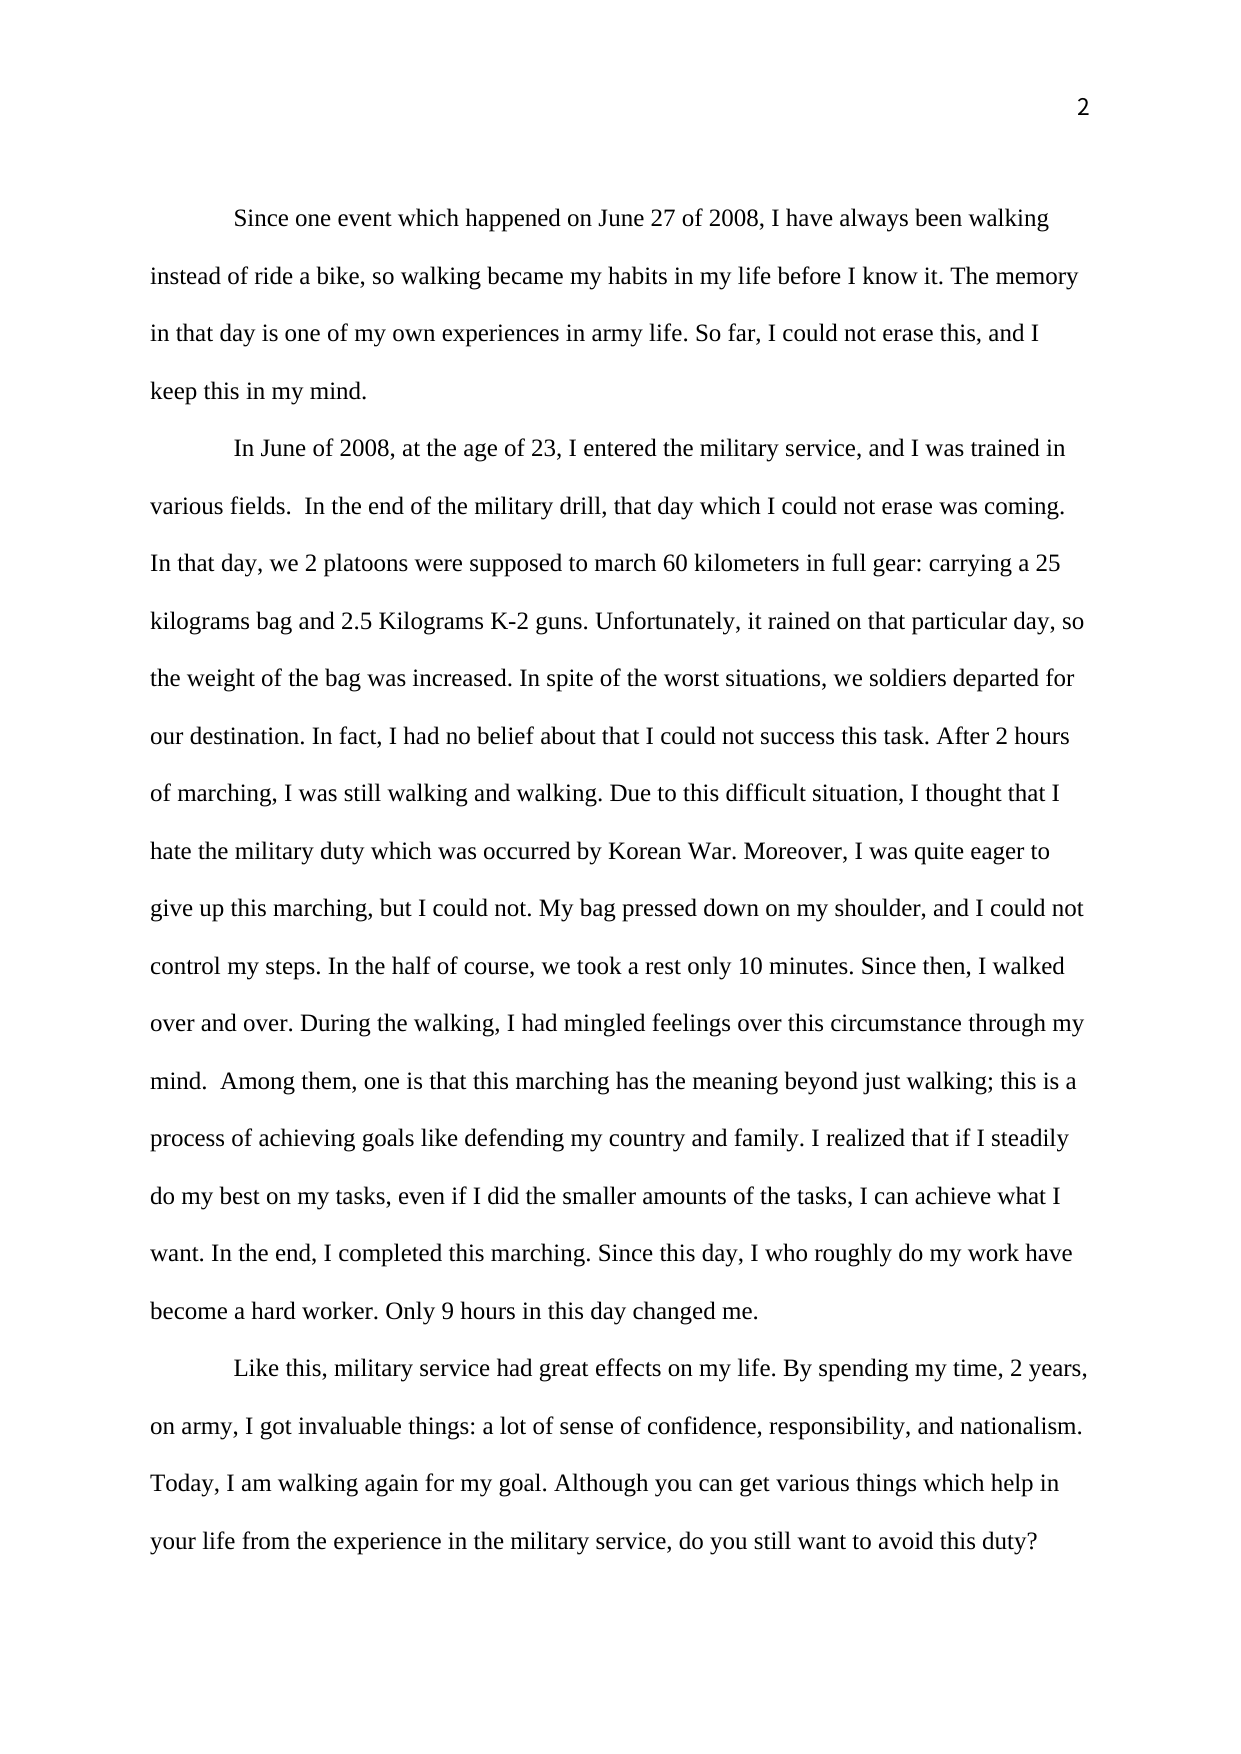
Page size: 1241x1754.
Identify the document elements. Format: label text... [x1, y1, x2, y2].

text Since one event which happened on June 27 of 2008, I have always been walking instead of ride a bike, so walking became my habits in my life before I know it. The memory in that day is one of my own experiences in army life. So far, I could not erase this, and I keep this in my mind. [150, 203, 1090, 405]
text In June of 2008, at the age of 23, I entered the military service, and I was trained in various fields. In the end of the military drill, that day which I could not erase was coming. In that day, we 2 platoons were supposed to march 60 kilometers in full gear: carrying a 25 kilograms bag and 2.5 Kilograms K-2 guns. Unfortunately, it rained on that particular day, so the weight of the bag was increased. In spite of the worst situations, we soldiers departed for our destination. In fact, I had no belief about that I could not success this task. After 2 hours of marching, I was still walking and walking. Due to this difficult situation, I thought that I hate the military duty which was occurred by Korean War. Moreover, I was quite eager to give up this marching, but I could not. My bag pressed down on my shoulder, and I could not control my steps. In the half of course, we took a rest only 10 minutes. Since then, I walked over and over. During the walking, I had mingled feelings over this circumstance through my mind. Among them, one is that this marching has the meaning beyond just walking; this is a process of achieving goals like defending my country and family. I realized that if I steadily do my best on my tasks, even if I did the smaller amounts of the tasks, I can achieve what I want. In the end, I completed this marching. Since this day, I who roughly do my work have become a hard worker. Only 9 hours in this day changed me. [150, 433, 1090, 1325]
text Like this, military service had great effects on my life. By spending my time, 2 years, on army, I got invaluable things: a lot of sense of confidence, responsibility, and nationalism. Today, I am walking again for my goal. Although you can get various things which help in your life from the experience in the military service, do you still want to avoid this duty? [150, 1353, 1090, 1555]
